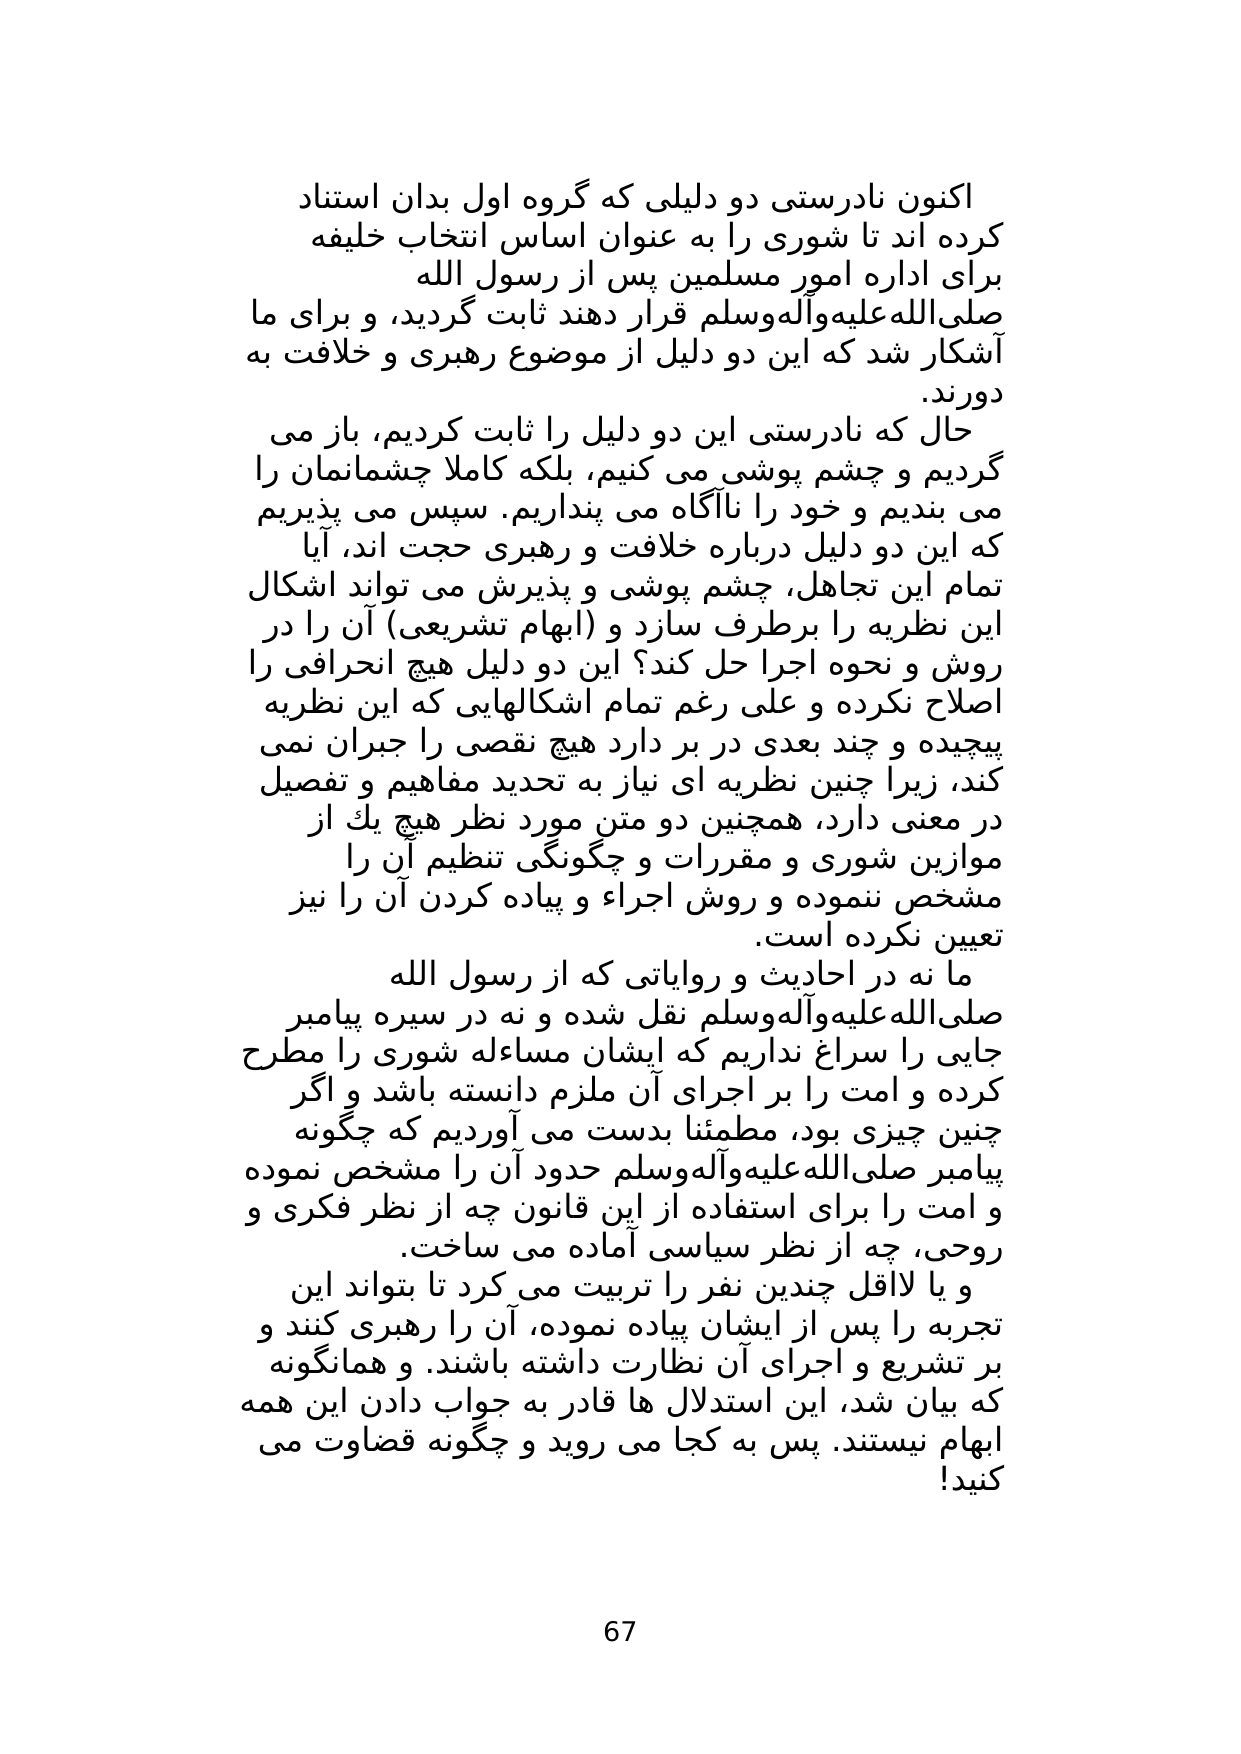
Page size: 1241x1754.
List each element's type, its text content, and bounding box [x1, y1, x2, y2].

text و يا لااقل چندين نفر را تربيت مى كرد تا بتواند اين تجربه را پس از ايشان پياده نموده، آن را رهبرى كنند و بر تشريع و اجراى آن نظارت داشته باشند. و همانگونه كه بيان شد، اين استدلال ها قادر به جواب دادن اين همه ابهام نيستند. پس به كجا مى رويد و چگونه قضاوت مى كنيد! [236, 1265, 1004, 1498]
text اكنون نادرستى دو دليلى كه گروه اول بدان استناد كرده اند تا شورى را به عنوان اساس انتخاب خليفه براى اداره امور مسلمين پس از رسول الله صلى‌الله‌عليه‌وآله‌وسلم قرار دهند ثابت گرديد، و براى ما آشكار شد كه اين دو دليل از موضوع رهبرى و خلافت به دورند. [236, 177, 1004, 410]
text حال كه نادرستى اين دو دليل را ثابت كرديم، باز مى گرديم و چشم پوشى مى كنيم، بلكه كاملا چشمانمان را مى بنديم و خود را ناآگاه مى پنداريم. سپس مى پذيريم كه اين دو دليل درباره خلافت و رهبرى حجت اند، آيا تمام اين تجاهل، چشم پوشى و پذيرش مى تواند اشكال اين نظريه را برطرف سازد و (ابهام تشريعى) آن را در روش و نحوه اجرا حل كند؟ اين دو دليل هيچ انحرافى را اصلاح نكرده و على رغم تمام اشكالهايى كه اين نظريه پيچيده و چند بعدى در بر دارد هيچ نقصى را جبران نمى كند، زيرا چنين نظريه اى نياز به تحديد مفاهيم و تفصيل در معنى دارد، همچنين دو متن مورد نظر هيچ يك از موازين شورى و مقررات و چگونگى تنظيم آن را مشخص ننموده و روش اجراء و پياده كردن آن را نيز تعيين نكرده است. [236, 410, 1004, 954]
text ما نه در احاديث و رواياتى كه از رسول الله صلى‌الله‌عليه‌وآله‌وسلم نقل شده و نه در سيره پيامبر جايى را سراغ نداريم كه ايشان مساءله شورى را مطرح كرده و امت را بر اجراى آن ملزم دانسته باشد و اگر چنين چيزى بود، مطمئنا بدست مى آورديم كه چگونه پيامبر صلى‌الله‌عليه‌وآله‌وسلم حدود آن را مشخص نموده و امت را براى استفاده از اين قانون چه از نظر فكرى و روحى، چه از نظر سياسى آماده مى ساخت. [236, 954, 1004, 1265]
